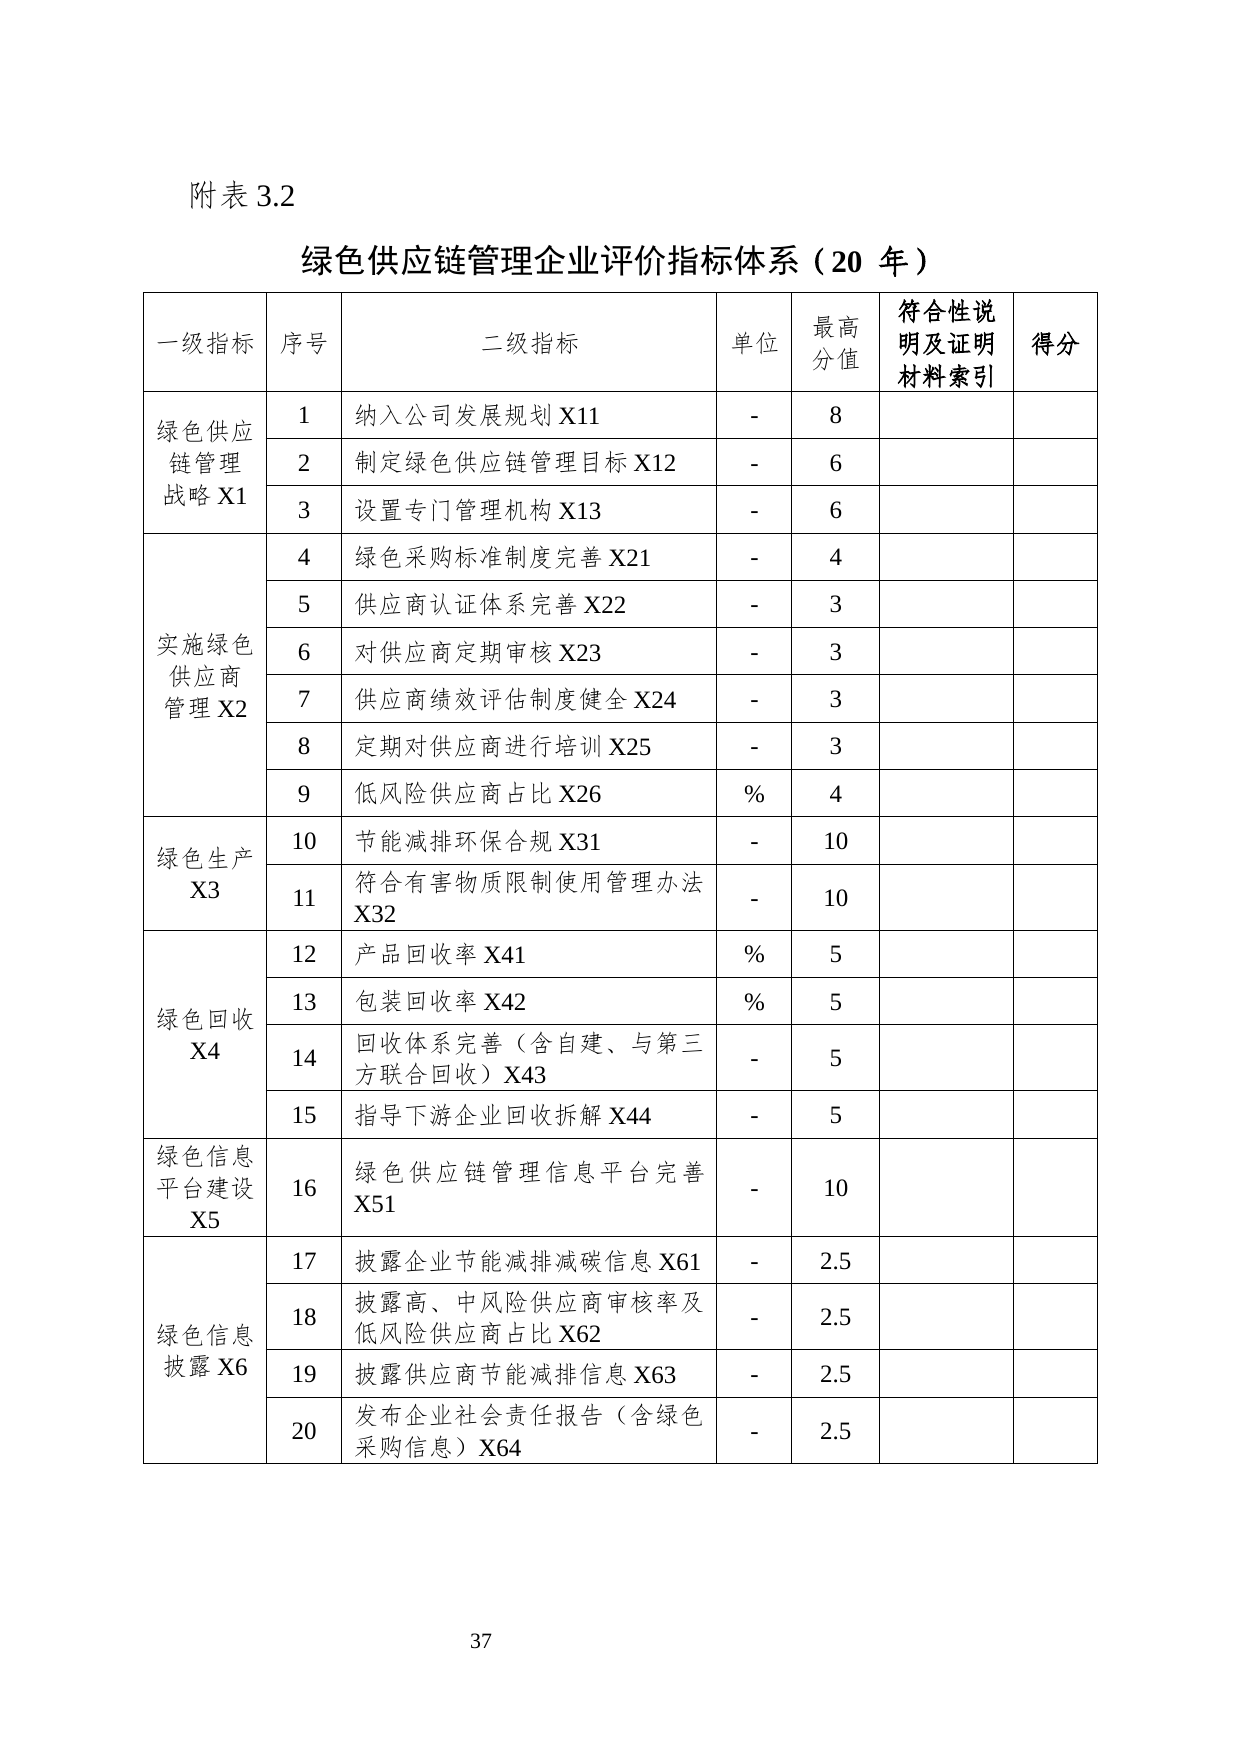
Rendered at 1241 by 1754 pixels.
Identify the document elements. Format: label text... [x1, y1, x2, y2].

table_cell - [717, 1091, 791, 1137]
table_cell 绿色生产X3 [144, 817, 266, 929]
table_cell 4 [792, 534, 879, 580]
table_header 序号 [267, 293, 341, 391]
table_header 单位 [717, 293, 791, 391]
table_cell 2.5 [792, 1284, 879, 1349]
table_cell [880, 534, 1013, 580]
table_cell [1014, 534, 1097, 580]
table_cell 绿色采购标准制度完善X21 [342, 534, 716, 580]
table_cell 19 [267, 1350, 341, 1397]
table_cell [1014, 1350, 1097, 1397]
table_cell - [717, 581, 791, 627]
table_cell [880, 817, 1013, 863]
table_cell 2.5 [792, 1237, 879, 1283]
table_cell [1014, 978, 1097, 1024]
table_cell - [717, 723, 791, 769]
table_cell 6 [267, 628, 341, 674]
table_cell 7 [267, 675, 341, 722]
table_cell 12 [267, 931, 341, 977]
table_cell [1014, 723, 1097, 769]
table_cell 5 [792, 1025, 879, 1090]
table_cell 符合有害物质限制使用管理办法X32 [342, 865, 716, 929]
table_cell 绿色供应链管理信息平台完善X51 [342, 1139, 716, 1236]
text 绿色供应链管理企业评价指标体系（20 年） [187, 227, 1053, 292]
table_cell [1014, 392, 1097, 438]
table_cell [880, 675, 1013, 722]
table_cell [880, 770, 1013, 816]
table_cell 供应商绩效评估制度健全X24 [342, 675, 716, 722]
table_cell 3 [792, 581, 879, 627]
table_cell 绿色回收X4 [144, 931, 266, 1137]
table_cell 4 [792, 770, 879, 816]
table_cell 回收体系完善（含自建、与第三方联合回收）X43 [342, 1025, 716, 1090]
table_cell 2 [267, 439, 341, 485]
table_cell 定期对供应商进行培训X25 [342, 723, 716, 769]
table_header 二级指标 [342, 293, 716, 391]
table_cell - [717, 628, 791, 674]
table_cell 6 [792, 439, 879, 485]
table_cell [880, 1350, 1013, 1397]
table_cell [1014, 628, 1097, 674]
table_cell - [717, 486, 791, 532]
table_cell - [717, 439, 791, 485]
table_cell [880, 581, 1013, 627]
table_cell [880, 1025, 1013, 1090]
table_cell 3 [792, 675, 879, 722]
table_header 一级指标 [144, 293, 266, 391]
table_cell 2.5 [792, 1350, 879, 1397]
table_header 符合性说明及证明材料索引 [880, 293, 1013, 391]
table_cell 指导下游企业回收拆解X44 [342, 1091, 716, 1137]
table_cell [1014, 581, 1097, 627]
table_cell [880, 486, 1013, 532]
table_cell [880, 865, 1013, 929]
table_cell 实施绿色供应商 管理X2 [144, 534, 266, 816]
table_cell 纳入公司发展规划X11 [342, 392, 716, 438]
table_cell 披露高、中风险供应商审核率及低风险供应商占比X62 [342, 1284, 716, 1349]
table_cell 产品回收率X41 [342, 931, 716, 977]
table_cell [1014, 1091, 1097, 1137]
table_cell % [717, 978, 791, 1024]
table_cell 5 [267, 581, 341, 627]
table_cell [1014, 770, 1097, 816]
table_cell 低风险供应商占比X26 [342, 770, 716, 816]
table_header 得分 [1014, 293, 1097, 391]
table_cell 14 [267, 1025, 341, 1090]
table_cell [1014, 675, 1097, 722]
table_cell 5 [792, 1091, 879, 1137]
table_cell - [717, 1350, 791, 1397]
table_cell [1014, 439, 1097, 485]
table_cell [880, 439, 1013, 485]
table_cell [880, 1237, 1013, 1283]
table_cell 披露企业节能减排减碳信息X61 [342, 1237, 716, 1283]
table_cell - [717, 534, 791, 580]
table_cell 设置专门管理机构X13 [342, 486, 716, 532]
table_cell 供应商认证体系完善X22 [342, 581, 716, 627]
table_cell - [717, 1398, 791, 1463]
table_cell [1014, 931, 1097, 977]
table_cell 17 [267, 1237, 341, 1283]
table_cell 绿色信息平台建设X5 [144, 1139, 266, 1236]
table_cell 20 [267, 1398, 341, 1463]
table_cell [1014, 1237, 1097, 1283]
table_cell 3 [267, 486, 341, 532]
table_cell [1014, 1398, 1097, 1463]
table_cell 披露供应商节能减排信息X63 [342, 1350, 716, 1397]
table_cell [880, 1139, 1013, 1236]
table_cell 8 [792, 392, 879, 438]
table_cell 5 [792, 931, 879, 977]
table_cell 15 [267, 1091, 341, 1137]
table_cell [1014, 817, 1097, 863]
table_cell [880, 1398, 1013, 1463]
table_cell [1014, 865, 1097, 929]
table_cell 2.5 [792, 1398, 879, 1463]
table_cell [880, 723, 1013, 769]
table_cell - [717, 1284, 791, 1349]
table_cell [880, 1091, 1013, 1137]
table_cell - [717, 817, 791, 863]
table_cell [880, 931, 1013, 977]
table_cell 10 [792, 817, 879, 863]
table_cell 18 [267, 1284, 341, 1349]
table_cell [880, 628, 1013, 674]
table_cell 对供应商定期审核X23 [342, 628, 716, 674]
table_cell [880, 978, 1013, 1024]
table_cell 13 [267, 978, 341, 1024]
table_cell % [717, 931, 791, 977]
table_cell 8 [267, 723, 341, 769]
text 附表3.2 [187, 162, 1053, 227]
table_cell 3 [792, 628, 879, 674]
table_cell [1014, 486, 1097, 532]
table_cell - [717, 1237, 791, 1283]
table_cell 1 [267, 392, 341, 438]
table_cell [880, 1284, 1013, 1349]
table_cell - [717, 675, 791, 722]
table_cell % [717, 770, 791, 816]
table_cell 包装回收率X42 [342, 978, 716, 1024]
table_cell 4 [267, 534, 341, 580]
table_cell [880, 392, 1013, 438]
table_cell 9 [267, 770, 341, 816]
table_cell 3 [792, 723, 879, 769]
table_cell 5 [792, 978, 879, 1024]
table_cell 绿色供应链管理 战略X1 [144, 392, 266, 532]
table_cell - [717, 1025, 791, 1090]
table_cell 制定绿色供应链管理目标X12 [342, 439, 716, 485]
table_cell [1014, 1139, 1097, 1236]
table_cell - [717, 865, 791, 929]
table_cell 绿色信息披露X6 [144, 1237, 266, 1463]
table_cell 11 [267, 865, 341, 929]
table_cell - [717, 1139, 791, 1236]
table_cell 10 [792, 1139, 879, 1236]
table_cell - [717, 392, 791, 438]
table_cell 节能减排环保合规X31 [342, 817, 716, 863]
table_cell 发布企业社会责任报告（含绿色采购信息）X64 [342, 1398, 716, 1463]
table_cell 6 [792, 486, 879, 532]
table_cell [1014, 1025, 1097, 1090]
table_header 最高分值 [792, 293, 879, 391]
table_cell 10 [792, 865, 879, 929]
table_cell 16 [267, 1139, 341, 1236]
table_cell [1014, 1284, 1097, 1349]
table_cell 10 [267, 817, 341, 863]
